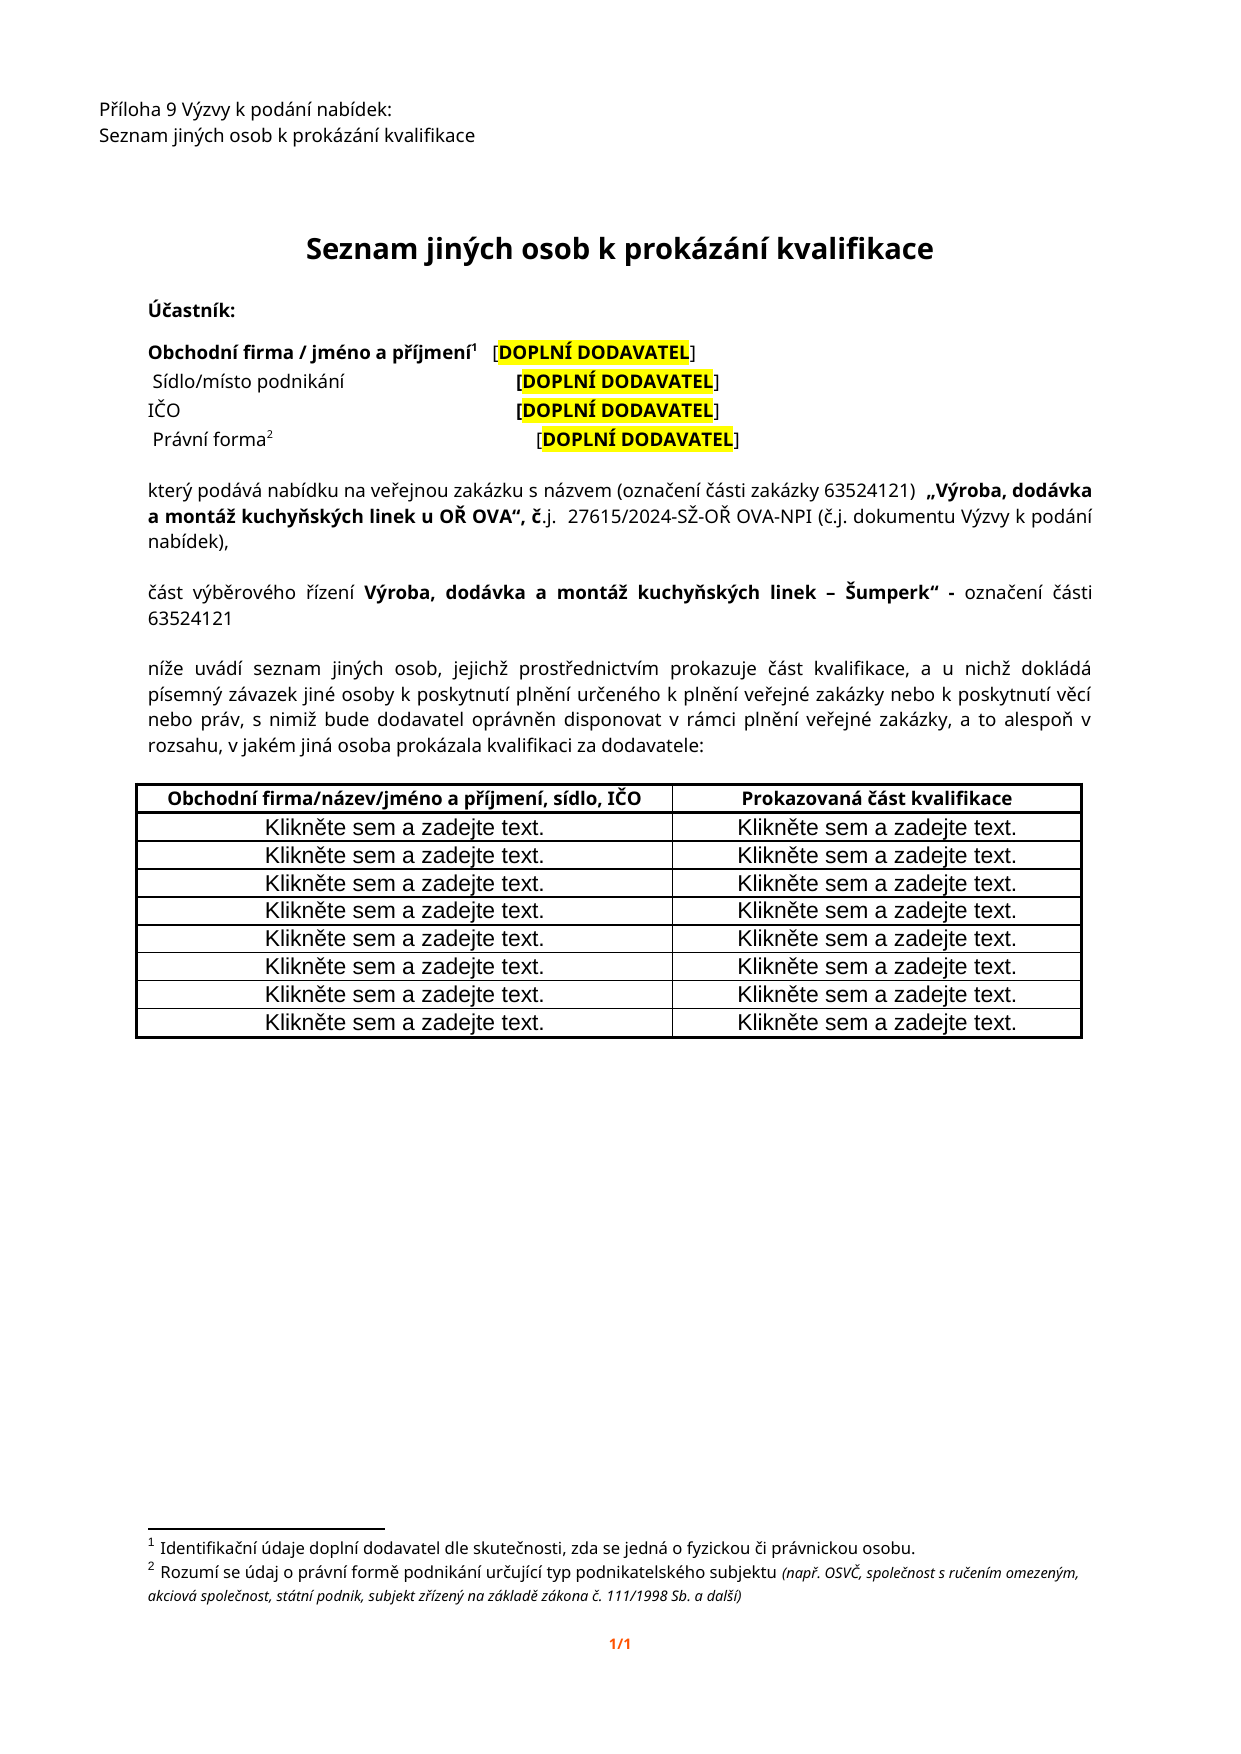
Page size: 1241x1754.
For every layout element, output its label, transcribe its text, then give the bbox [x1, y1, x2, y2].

table_header Obchodní firma/název/jméno a příjmení, sídlo, IČO [138, 786, 672, 811]
table_header Prokazovaná část kvalifikace [673, 786, 1080, 811]
text který podává nabídku na veřejnou zakázku s názvem (označení části zakázky 63524121) „Výroba, dodávka a montáž kuchyňských linek u OŘ OVA“, č.j. 27615/2024-SŽ-OŘ OVA-NPI (č.j. dokumentu Výzvy k podání nabídek), [148, 478, 1093, 554]
text Právní forma [148, 423, 1093, 452]
text IČO [148, 394, 1093, 423]
text Účastník: [148, 293, 1093, 324]
text níže uvádí seznam jiných osob, jejichž prostřednictvím prokazuje část kvalifikace, a u nichž dokládá písemný závazek jiné osoby k poskytnutí plnění určeného k plnění veřejné zakázky nebo k poskytnutí věcí nebo práv, s nimiž bude dodavatel oprávněn disponovat v rámci plnění veřejné zakázky, a to alespoň v rozsahu, v jakém jiná osoba prokázala kvalifikaci za dodavatele: [148, 655, 1093, 757]
title Seznam jiných osob k prokázání kvalifikace [148, 228, 1093, 268]
text Sídlo/místo podnikání [148, 365, 1093, 394]
text část výběrového řízení Výroba, dodávka a montáž kuchyňských linek – Šumperk“ - označení části 63524121 [148, 579, 1093, 630]
text Obchodní firma / jméno a příjmení [148, 336, 1093, 365]
